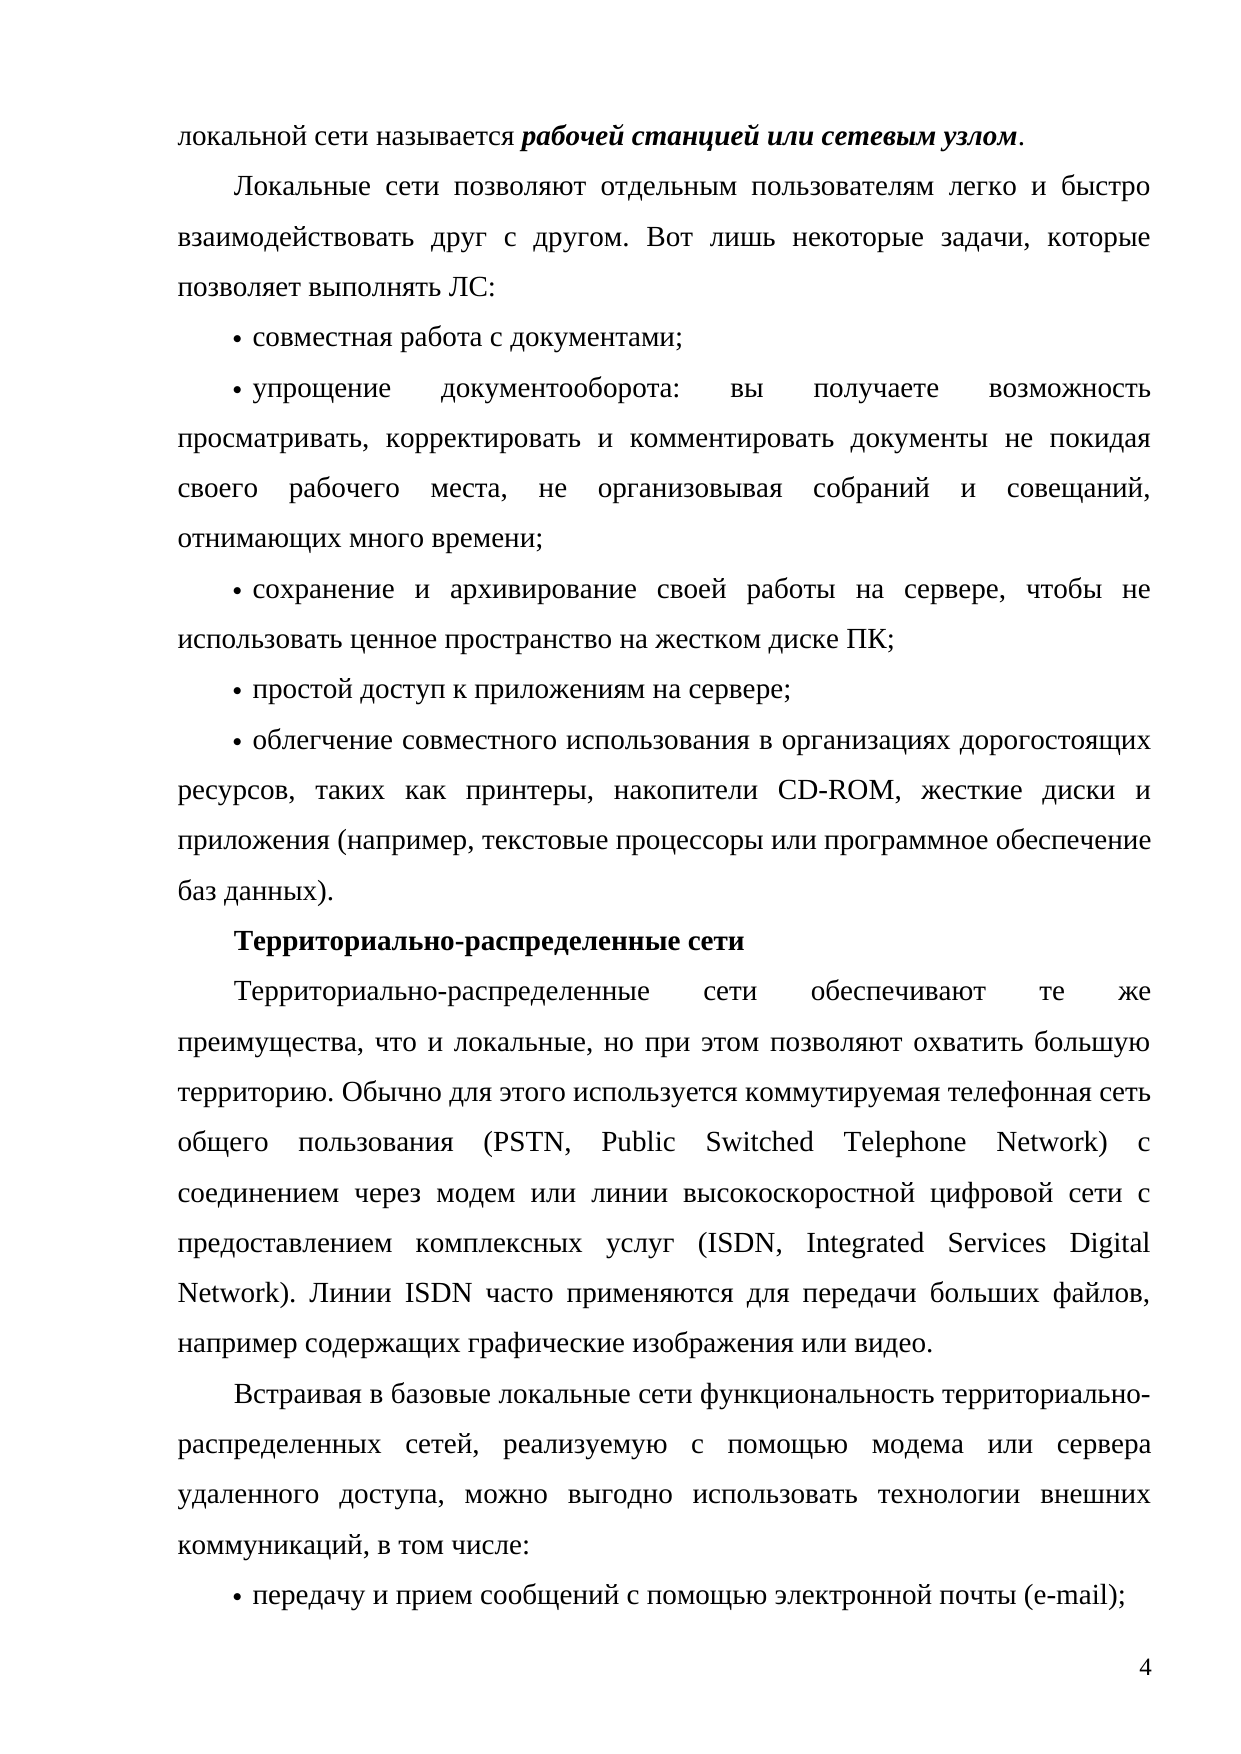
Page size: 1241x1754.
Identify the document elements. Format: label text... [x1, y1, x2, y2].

text Встраивая в базовые локальные сети функциональность территориально-распределенных сетей, реализуемую с помощью модема или сервера удаленного доступа, можно выгодно использовать технологии внешних коммуникаций, в том числе: [177, 1376, 1152, 1560]
text Территориально-распределенные сети обеспечивают те же преимущества, что и локальные, но при этом позволяют охватить большую территорию. Обычно для этого используется коммутируемая телефонная сеть общего пользования (PSTN, Public Switched Telephone Network) с соединением через модем или линии высокоскоростной цифровой сети с предоставлением комплексных услуг (ISDN, Integrated Services Digital Network). Линии ISDN часто применяются для передачи больших файлов, например содержащих графические изображения или видео. [177, 973, 1152, 1359]
text Территориально-распределенные сети [177, 923, 1152, 957]
list передачу и прием сообщений с помощью электронной почты (e-mail); [177, 1577, 1152, 1611]
text Локальные сети позволяют отдельным пользователям легко и быстро взаимодействовать друг с другом. Вот лишь некоторые задачи, которые позволяет выполнять ЛС: [177, 168, 1152, 303]
list простой доступ к приложениям на сервере; [177, 672, 1152, 705]
list облегчение совместного использования в организациях дорогостоящих ресурсов, таких как принтеры, накопители CD-ROM, жесткие диски и приложения (например, текстовые процессоры или программное обеспечение баз данных). [177, 722, 1152, 906]
list совместная работа с документами; [177, 319, 1152, 353]
list сохранение и архивирование своей работы на сервере, чтобы не использовать ценное пространство на жестком диске ПК; [177, 571, 1152, 655]
list упрощение документооборота: вы получаете возможность просматривать, корректировать и комментировать документы не покидая своего рабочего места, не организовывая собраний и совещаний, отнимающих много времени; [177, 370, 1152, 554]
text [177, 118, 1152, 152]
